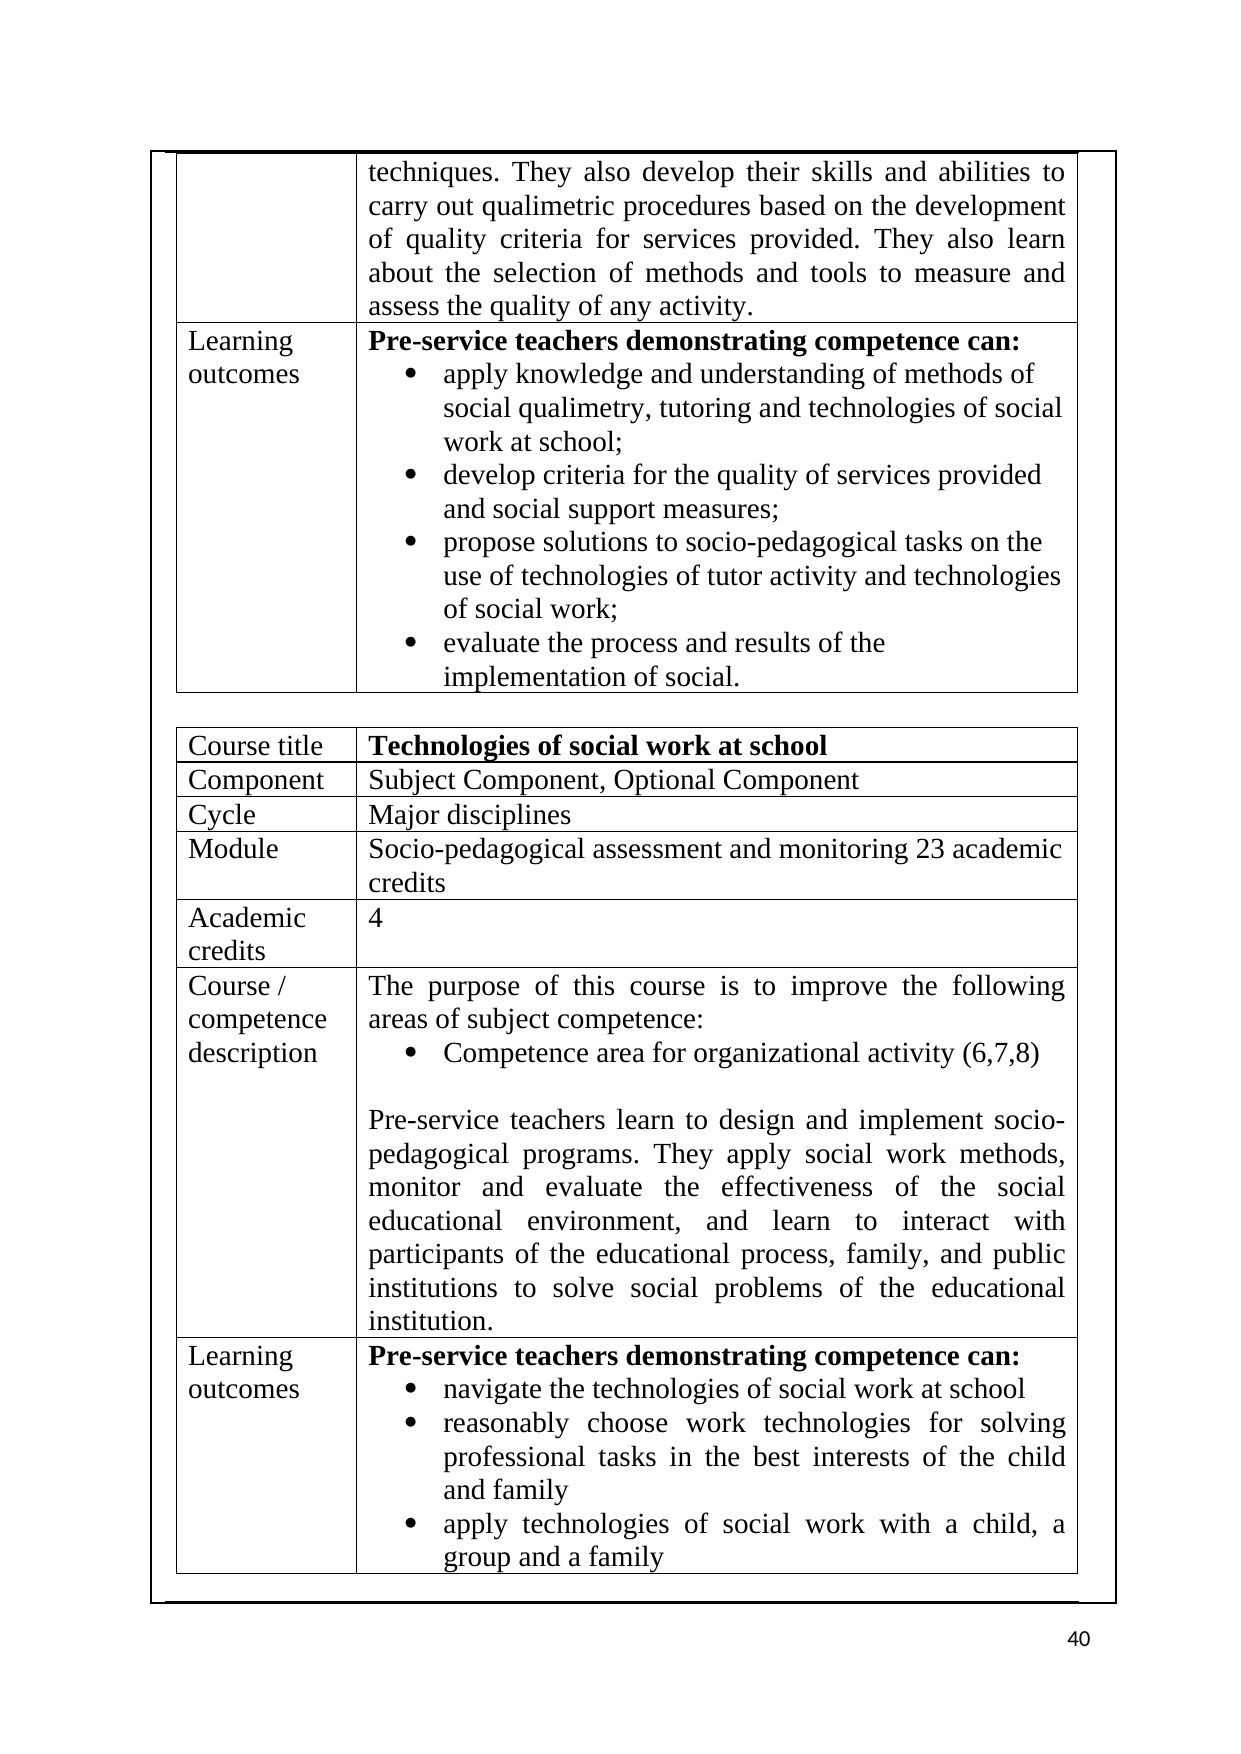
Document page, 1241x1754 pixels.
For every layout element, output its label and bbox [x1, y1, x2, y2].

table_cell [152, 152, 1115, 1602]
